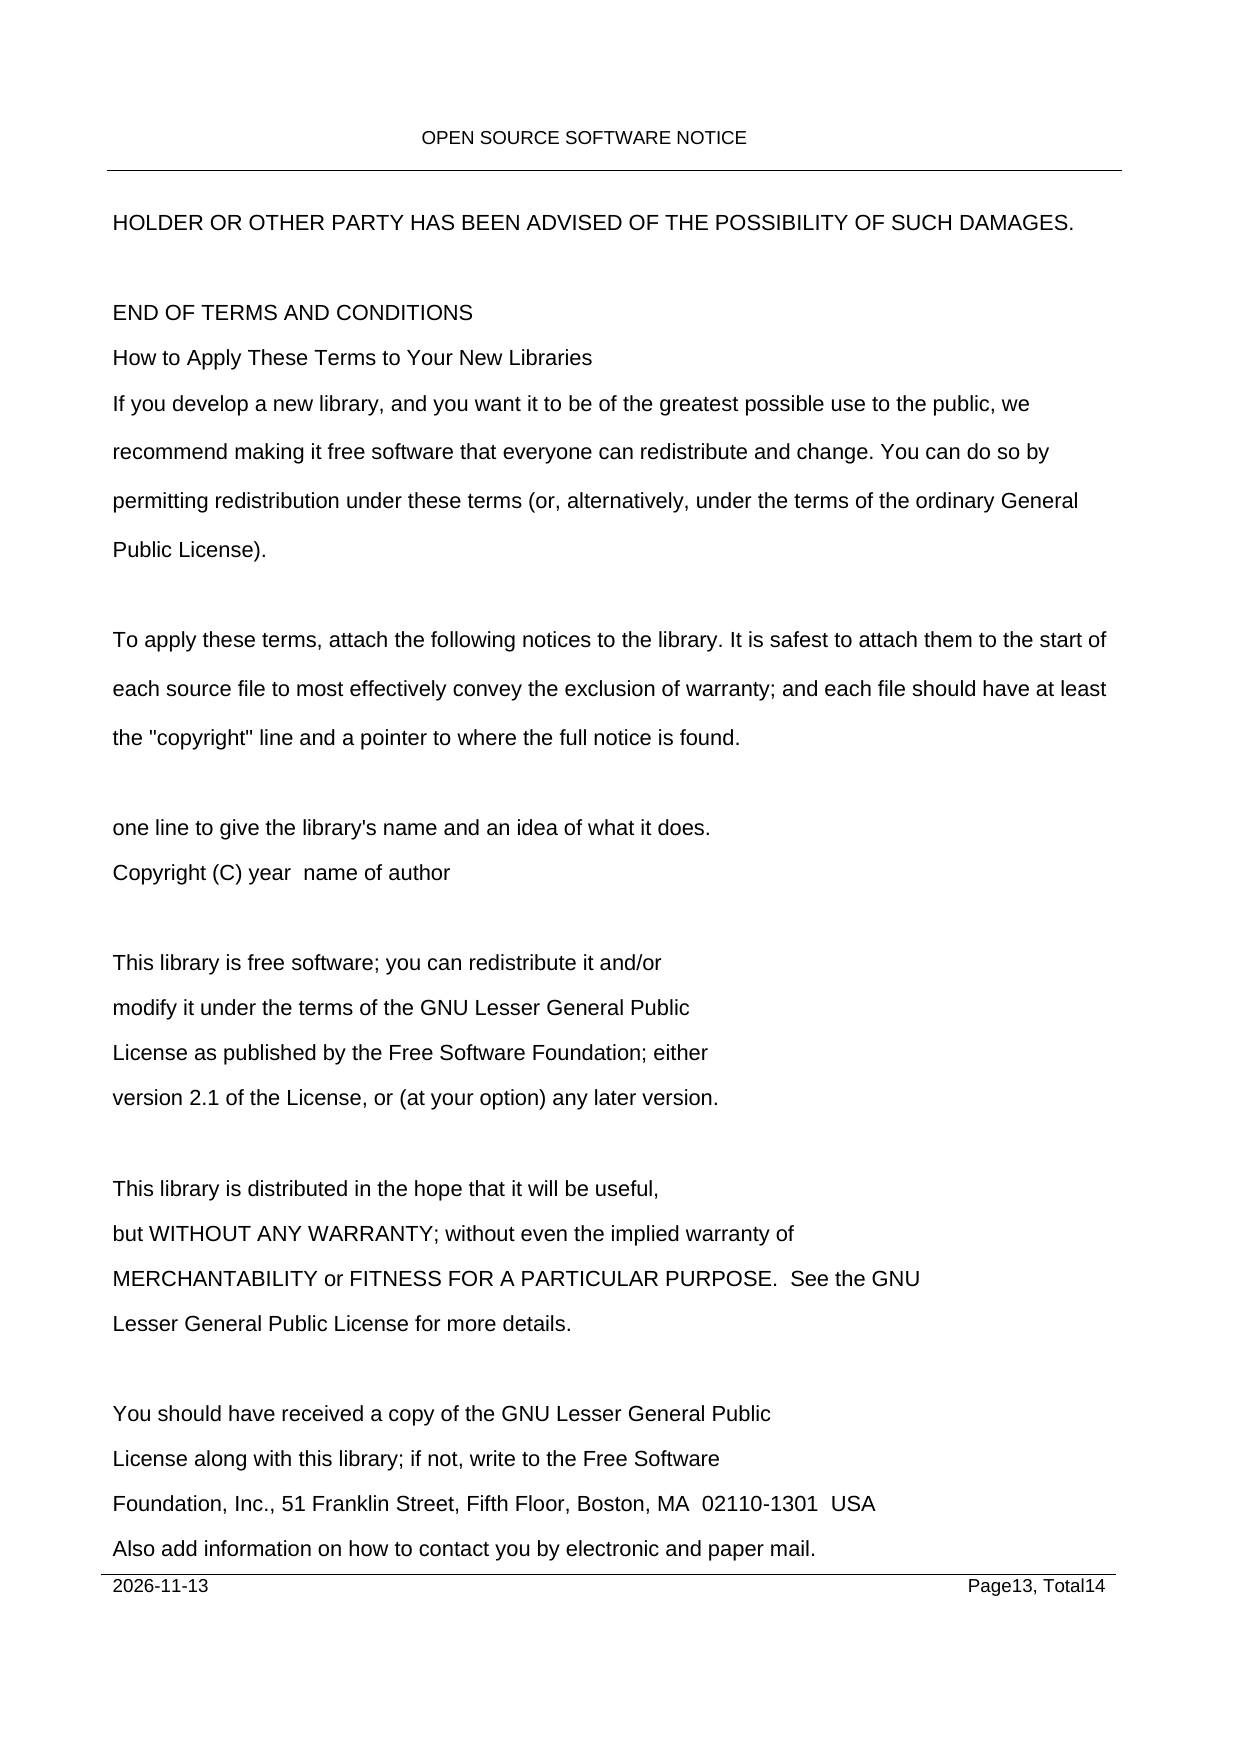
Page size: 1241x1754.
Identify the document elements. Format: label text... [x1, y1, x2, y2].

text MERCHANTABILITY or FITNESS FOR A PARTICULAR PURPOSE. See the GNU [112, 1262, 1128, 1294]
text modify it under the terms of the GNU Lesser General Public [112, 991, 1128, 1024]
text To apply these terms, attach the following notices to the library. It is safest to attach them to the start of each source file to most effectively convey the exclusion of warranty; and each file should have at least the "copyright" line and a pointer to where the full notice is found. [112, 623, 1128, 753]
text Copyright (C) year name of author [112, 856, 1128, 888]
text License as published by the Free Software Foundation; either [112, 1036, 1128, 1069]
text version 2.1 of the License, or (at your option) any later version. [112, 1082, 1128, 1114]
text Lesser General Public License for more details. [112, 1307, 1128, 1339]
text License along with this library; if not, write to the Free Software [112, 1442, 1128, 1475]
text but WITHOUT ANY WARRANTY; without even the implied warranty of [112, 1217, 1128, 1249]
text one line to give the library's name and an idea of what it does. [112, 811, 1128, 843]
text Also add information on how to contact you by electronic and paper mail. [112, 1533, 1128, 1565]
text This library is free software; you can redistribute it and/or [112, 946, 1128, 979]
text END OF TERMS AND CONDITIONS [112, 297, 1128, 329]
text You should have received a copy of the GNU Lesser General Public [112, 1397, 1128, 1430]
text This library is distributed in the hope that it will be useful, [112, 1172, 1128, 1204]
text If you develop a new library, and you want it to be of the greatest possible use to the public, we recommend making it free software that everyone can redistribute and change. You can do so by permitting redistribution under these terms (or, alternatively, under the terms of the ordinary General Public License). [112, 387, 1128, 566]
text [112, 206, 1128, 239]
text How to Apply These Terms to Your New Libraries [112, 342, 1128, 374]
text Foundation, Inc., 51 Franklin Street, Fifth Floor, Boston, MA 02110-1301 USA [112, 1487, 1128, 1520]
